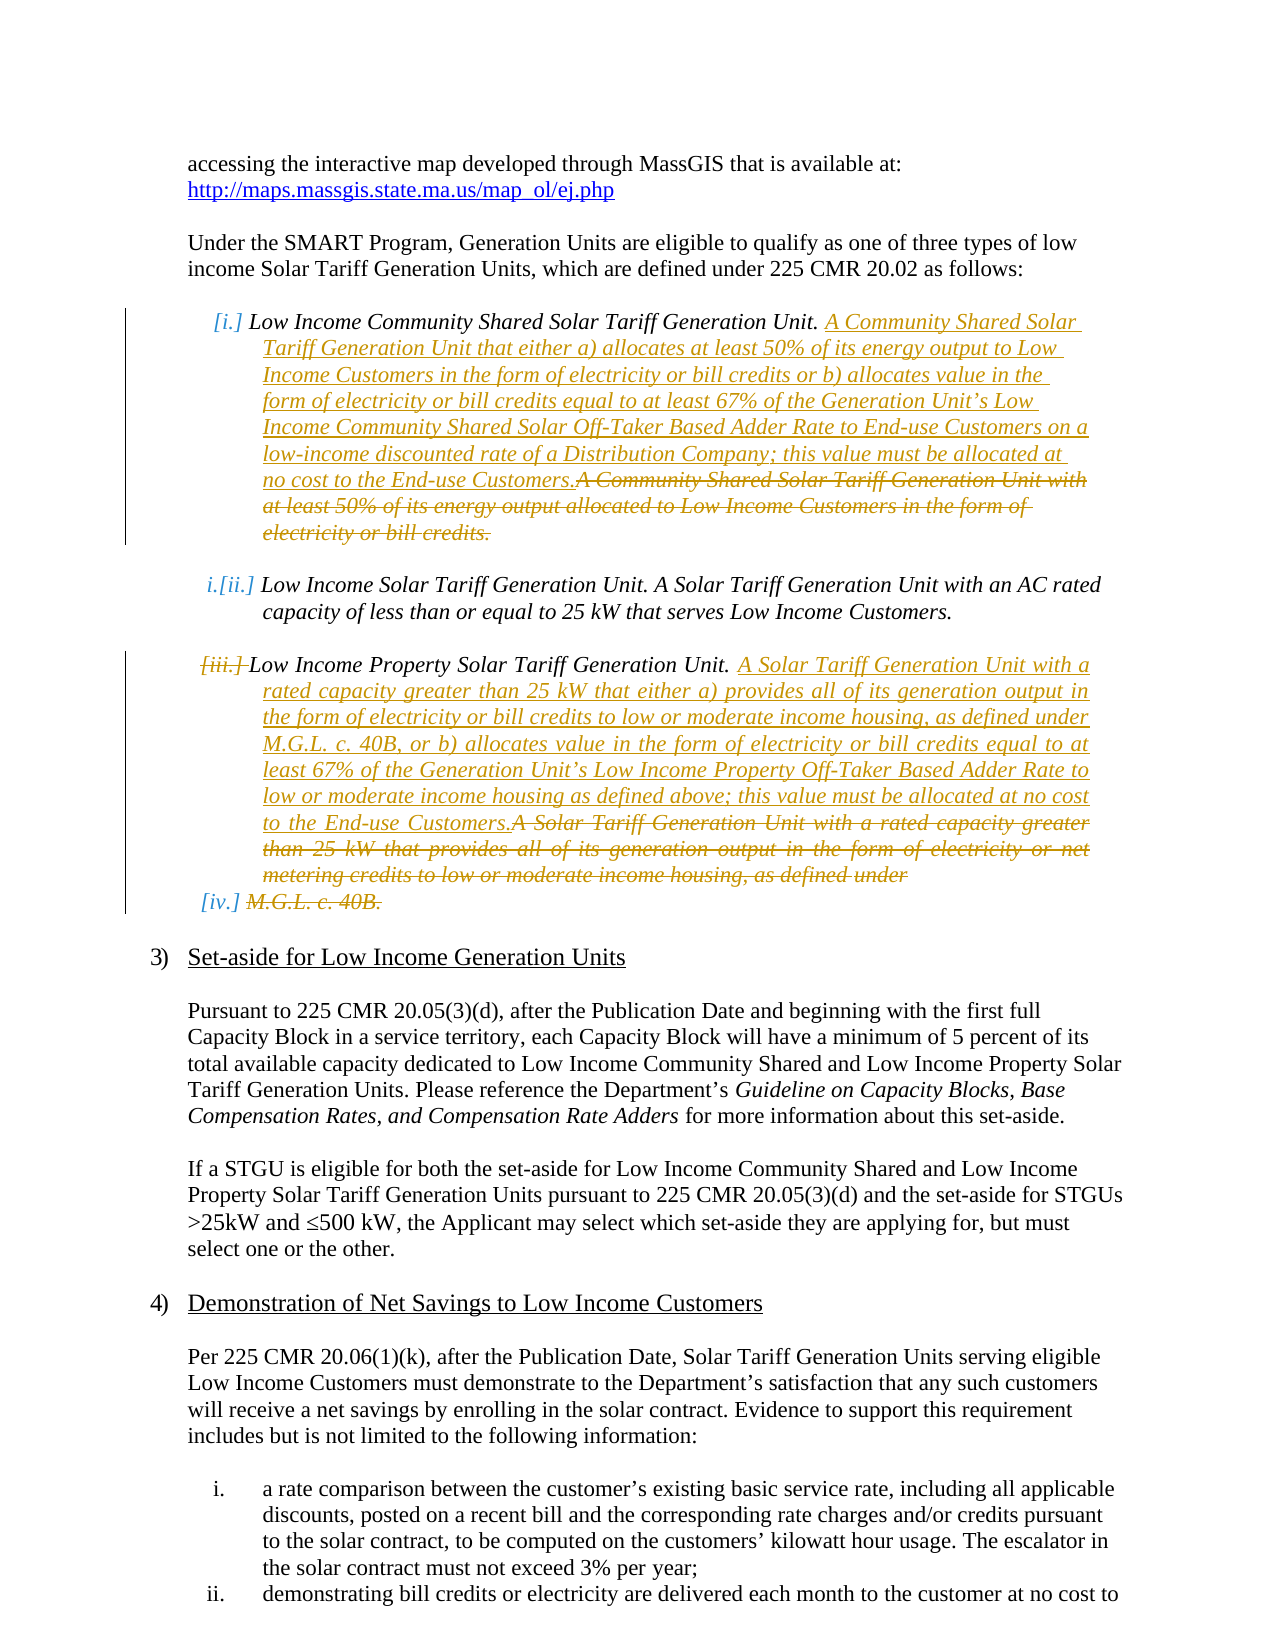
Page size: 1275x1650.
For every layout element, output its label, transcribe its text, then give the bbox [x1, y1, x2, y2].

text Per 225 CMR 20.06(1)(k), after the Publication Date, Solar Tariff Generation Units serving eligible Low Income Customers must demonstrate to the Department’s satisfaction that any such customers will receive a net savings by enrolling in the solar contract. Evidence to support this requirement includes but is not limited to the following information: [187, 1343, 1103, 1448]
subtitle Demonstration of Net Savings to Low Income Customers [150, 1288, 1137, 1317]
text >25kW and ≤500 kW, the Applicant may select which set-aside they are applying for, but must select one or the other. [187, 1208, 1072, 1262]
text Under the SMART Program, Generation Units are eligible to qualify as one of three types of low income Solar Tariff Generation Units, which are defined under 225 CMR 20.02 as follows: [187, 229, 1080, 282]
text Pursuant to 225 CMR 20.05(3)(d), after the Publication Date and beginning with the first full Capacity Block in a service territory, each Capacity Block will have a minimum of 5 percent of its total available capacity dedicated to Low Income Community Shared and Low Income Property Solar Tariff Generation Units. Please reference the Department’s Guideline on Capacity Blocks, Base Compensation Rates, and Compensation Rate Adders for more information about this set-aside. [187, 997, 1123, 1129]
list Low Income Solar Tariff Generation Unit. A Solar Tariff Generation Unit with an AC rated capacity of less than or equal to 25 kW that serves Low Income Customers. [206, 572, 1104, 624]
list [206, 1581, 1120, 1607]
subtitle Set-aside for Low Income Generation Units [150, 942, 1137, 970]
list a rate comparison between the customer’s existing basic service rate, including all applicable discounts, posted on a recent bill and the corresponding rate charges and/or credits pursuant to the solar contract, to be computed on the customers’ kilowatt hour usage. The escalator in the solar contract must not exceed 3% per year; [213, 1475, 1116, 1580]
text If a STGU is eligible for both the set-aside for Low Income Community Shared and Low Income Property Solar Tariff Generation Units pursuant to 225 CMR 20.05(3)(d) and the set-aside for STGUs [187, 1155, 1126, 1208]
text accessing the interactive map developed through MassGIS that is available at: http://maps.massgis.state.ma.us/map_ol/ej.php [187, 150, 905, 202]
list Low Income Property Solar Tariff Generation Unit. [200, 651, 1091, 888]
list Low Income Community Shared Solar Tariff Generation Unit. [213, 308, 1091, 545]
